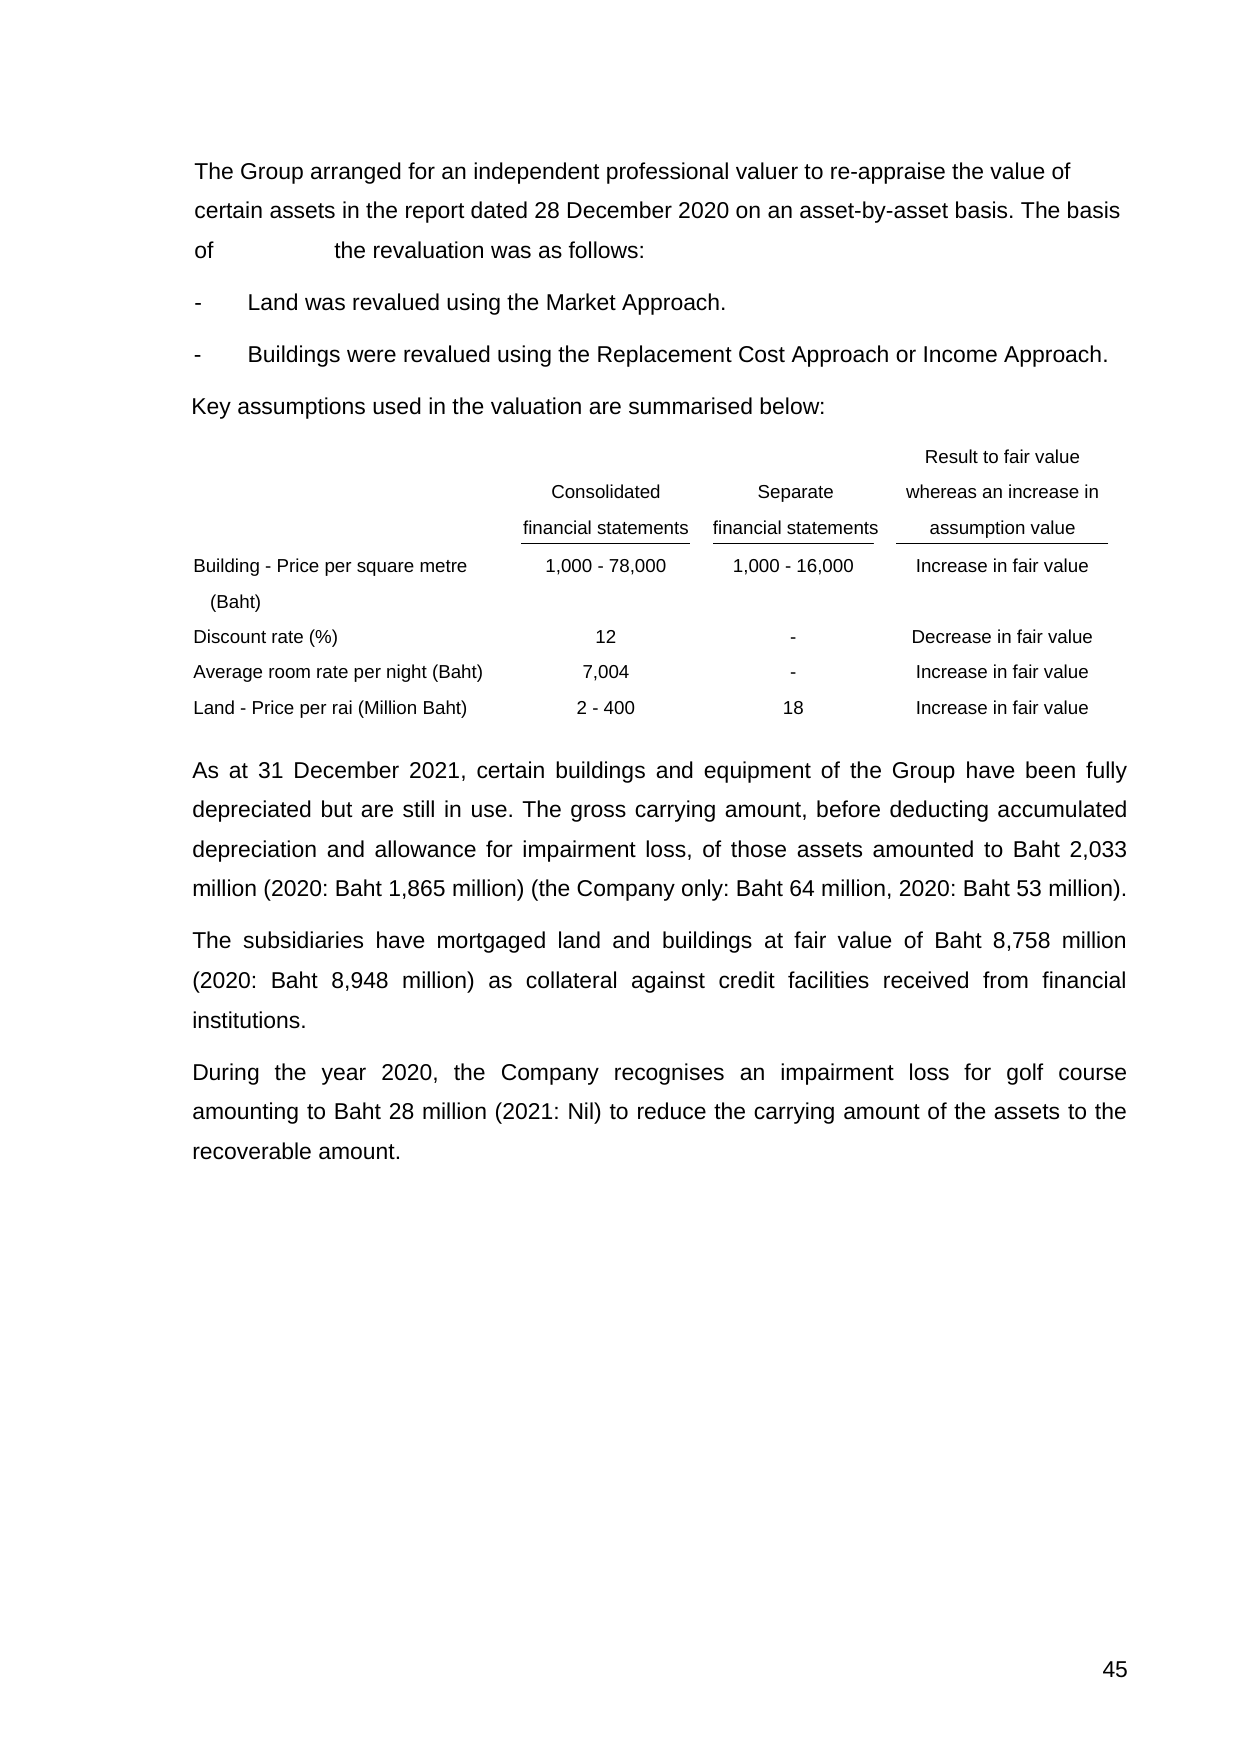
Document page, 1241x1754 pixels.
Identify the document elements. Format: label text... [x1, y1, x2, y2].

text The Group arranged for an independent professional valuer to re-appraise the value of certain assets in the report dated 28 December 2020 on an asset-by-asset basis. The basis of the revaluation was as follows: [194, 147, 1128, 266]
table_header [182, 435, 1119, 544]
text Key assumptions used in the valuation are summarised below: [135, 383, 1165, 422]
text During the year 2020, the Company recognises an impairment loss for golf course amounting to Baht 28 million (2021: Nil) to reduce the carrying amount of the assets to the recoverable amount. [192, 1048, 1128, 1167]
text As at 31 December 2021, certain buildings and equipment of the Group have been fully depreciated but are still in use. The gross carrying amount, before deducting accumulated depreciation and allowance for impairment loss, of those assets amounted to Baht 2,033 million (2020: Baht 1,865 million) (the Company only: Baht 64 million, 2020: Baht 53 million). [192, 746, 1128, 905]
text - Buildings were revalued using the Replacement Cost Approach or Income Approach. [193, 331, 1128, 370]
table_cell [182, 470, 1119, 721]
text The subsidiaries have mortgaged land and buildings at fair value of Baht 8,758 million (2020: Baht 8,948 million) as collateral against credit facilities received from financial institutions. [192, 917, 1128, 1036]
text - Land was revalued using the Market Approach. [194, 279, 1128, 318]
